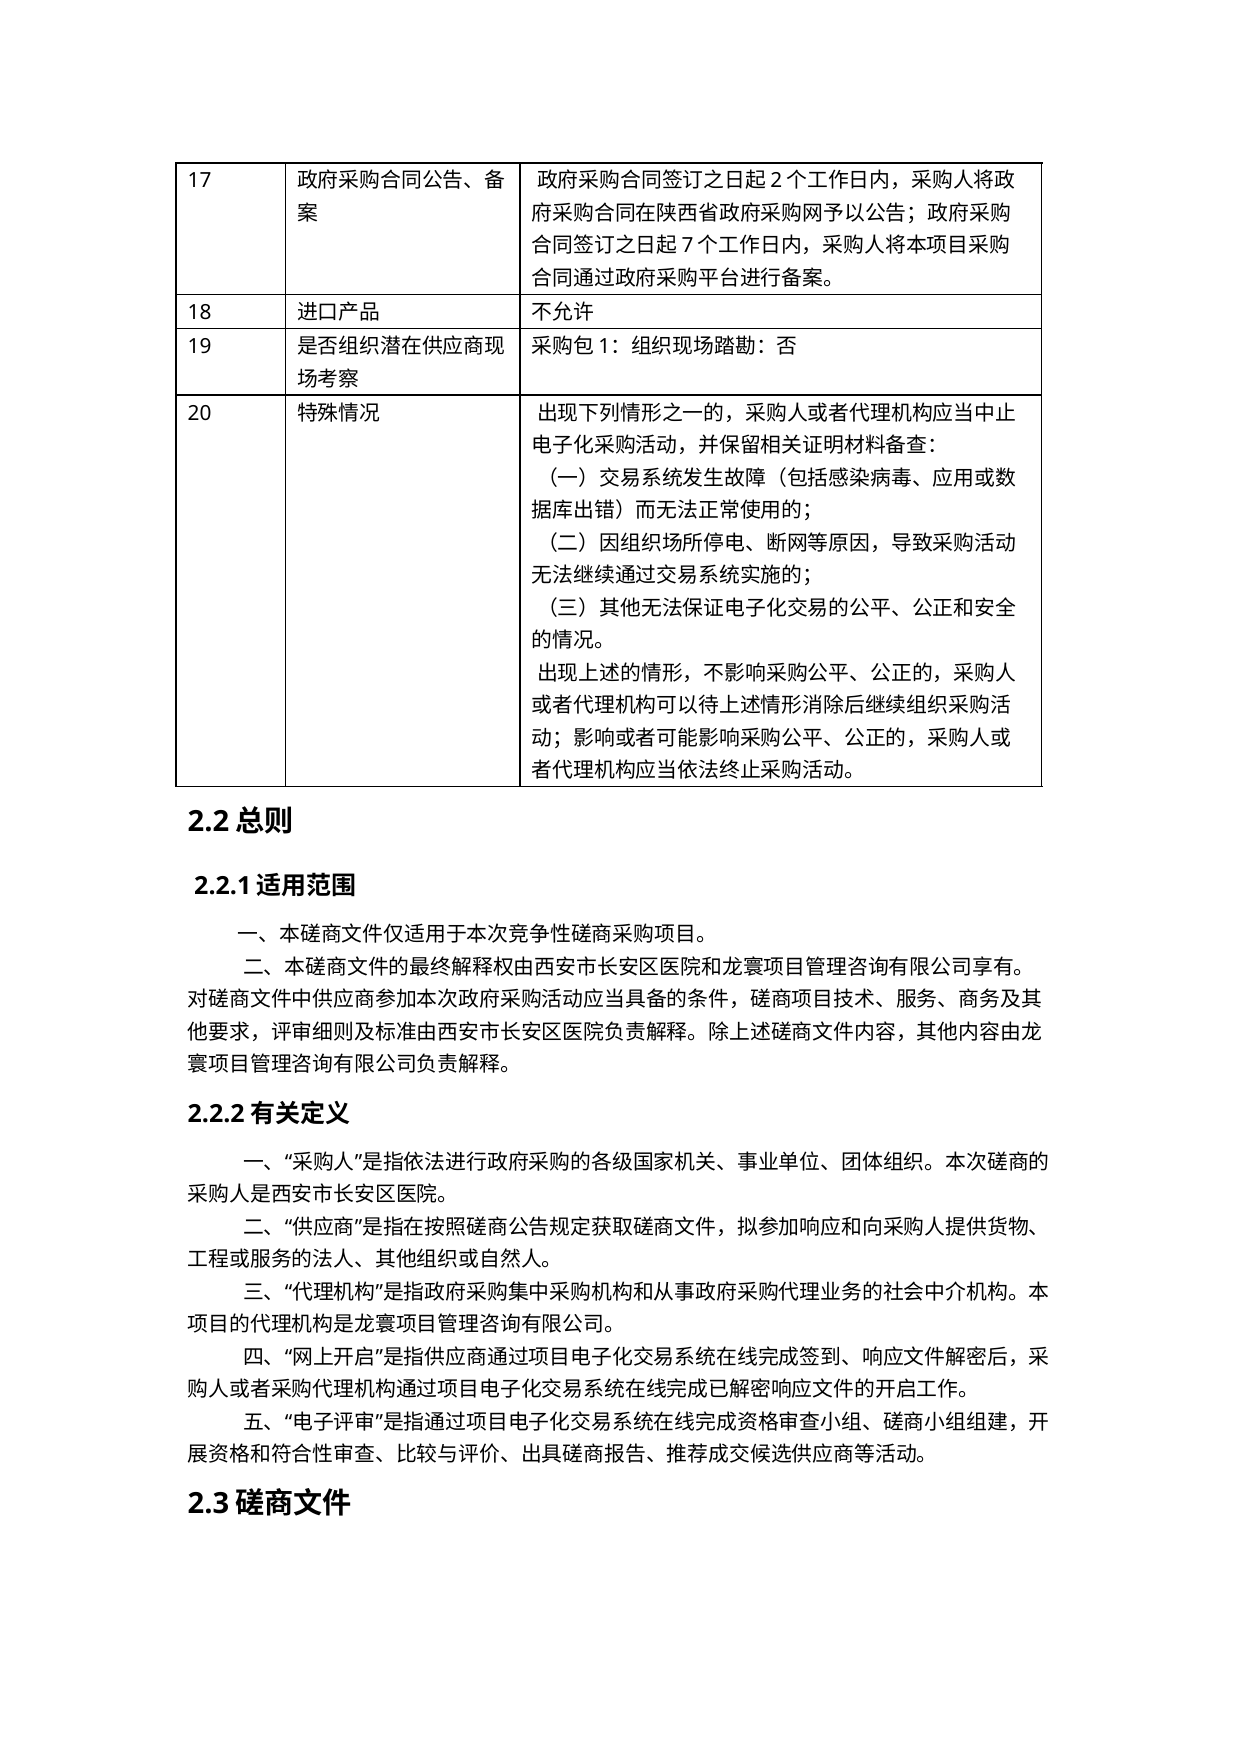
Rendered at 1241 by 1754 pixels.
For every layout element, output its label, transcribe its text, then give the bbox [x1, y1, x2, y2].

table_cell 政府采购合同公告、备案 [286, 164, 519, 293]
text 2.3磋商文件 [187, 1470, 1053, 1535]
table_cell 不允许 [521, 295, 1041, 328]
table_cell 18 [177, 295, 285, 328]
text 2.2.1适用范围 [187, 852, 1053, 917]
table_cell 采购包1：组织现场踏勘：否 [521, 329, 1041, 394]
text 一、“采购人”是指依法进行政府采购的各级国家机关、事业单位、团体组织。本次磋商的采购人是西安市长安区医院。 [187, 1145, 1053, 1210]
text 四、“网上开启”是指供应商通过项目电子化交易系统在线完成签到、响应文件解密后，采购人或者采购代理机构通过项目电子化交易系统在线完成已解密响应文件的开启工作。 [187, 1340, 1053, 1405]
table_cell 17 [177, 164, 285, 293]
text 三、“代理机构”是指政府采购集中采购机构和从事政府采购代理业务的社会中介机构。本项目的代理机构是龙寰项目管理咨询有限公司。 [187, 1275, 1053, 1340]
text 2.2总则 [187, 787, 1053, 852]
text 二、本磋商文件的最终解释权由西安市长安区医院和龙寰项目管理咨询有限公司享有。对磋商文件中供应商参加本次政府采购活动应当具备的条件，磋商项目技术、服务、商务及其他要求，评审细则及标准由西安市长安区医院负责解释。除上述磋商文件内容，其他内容由龙寰项目管理咨询有限公司负责解释。 [187, 950, 1053, 1080]
table_cell 特殊情况 [286, 396, 519, 786]
table_cell 进口产品 [286, 295, 519, 328]
table_cell 政府采购合同签订之日起2个工作日内，采购人将政府采购合同在陕西省政府采购网予以公告；政府采购合同签订之日起7个工作日内，采购人将本项目采购合同通过政府采购平台进行备案。 [521, 164, 1041, 293]
table_cell 是否组织潜在供应商现场考察 [286, 329, 519, 394]
text 2.2.2有关定义 [187, 1080, 1053, 1145]
text 二、“供应商”是指在按照磋商公告规定获取磋商文件，拟参加响应和向采购人提供货物、工程或服务的法人、其他组织或自然人。 [187, 1210, 1053, 1275]
text 一、本磋商文件仅适用于本次竞争性磋商采购项目。 [187, 917, 1053, 950]
table_cell 19 [177, 329, 285, 394]
table_cell 20 [177, 396, 285, 786]
table_cell 出现下列情形之一的，采购人或者代理机构应当中止电子化采购活动，并保留相关证明材料备查： （一）交易系统发生故障（包括感染病毒、应用或数据库出错）而无法正常使用的； （二）因组织场所停电、断网等原因，导致采购活动无法继续通过交易系统实施的； （三）其他无法保证电子化交易的公平、公正和安全的情况。 出现上述的情形，不影响采购公平、公正的，采购人或者代理机构可以待上述情形消除后继续组织采购活动；影响或者可能影响采购公平、公正的，采购人或者代理机构应当依法终止采购活动。 [521, 396, 1041, 786]
text 五、“电子评审”是指通过项目电子化交易系统在线完成资格审查小组、磋商小组组建，开展资格和符合性审查、比较与评价、出具磋商报告、推荐成交候选供应商等活动。 [187, 1405, 1053, 1470]
